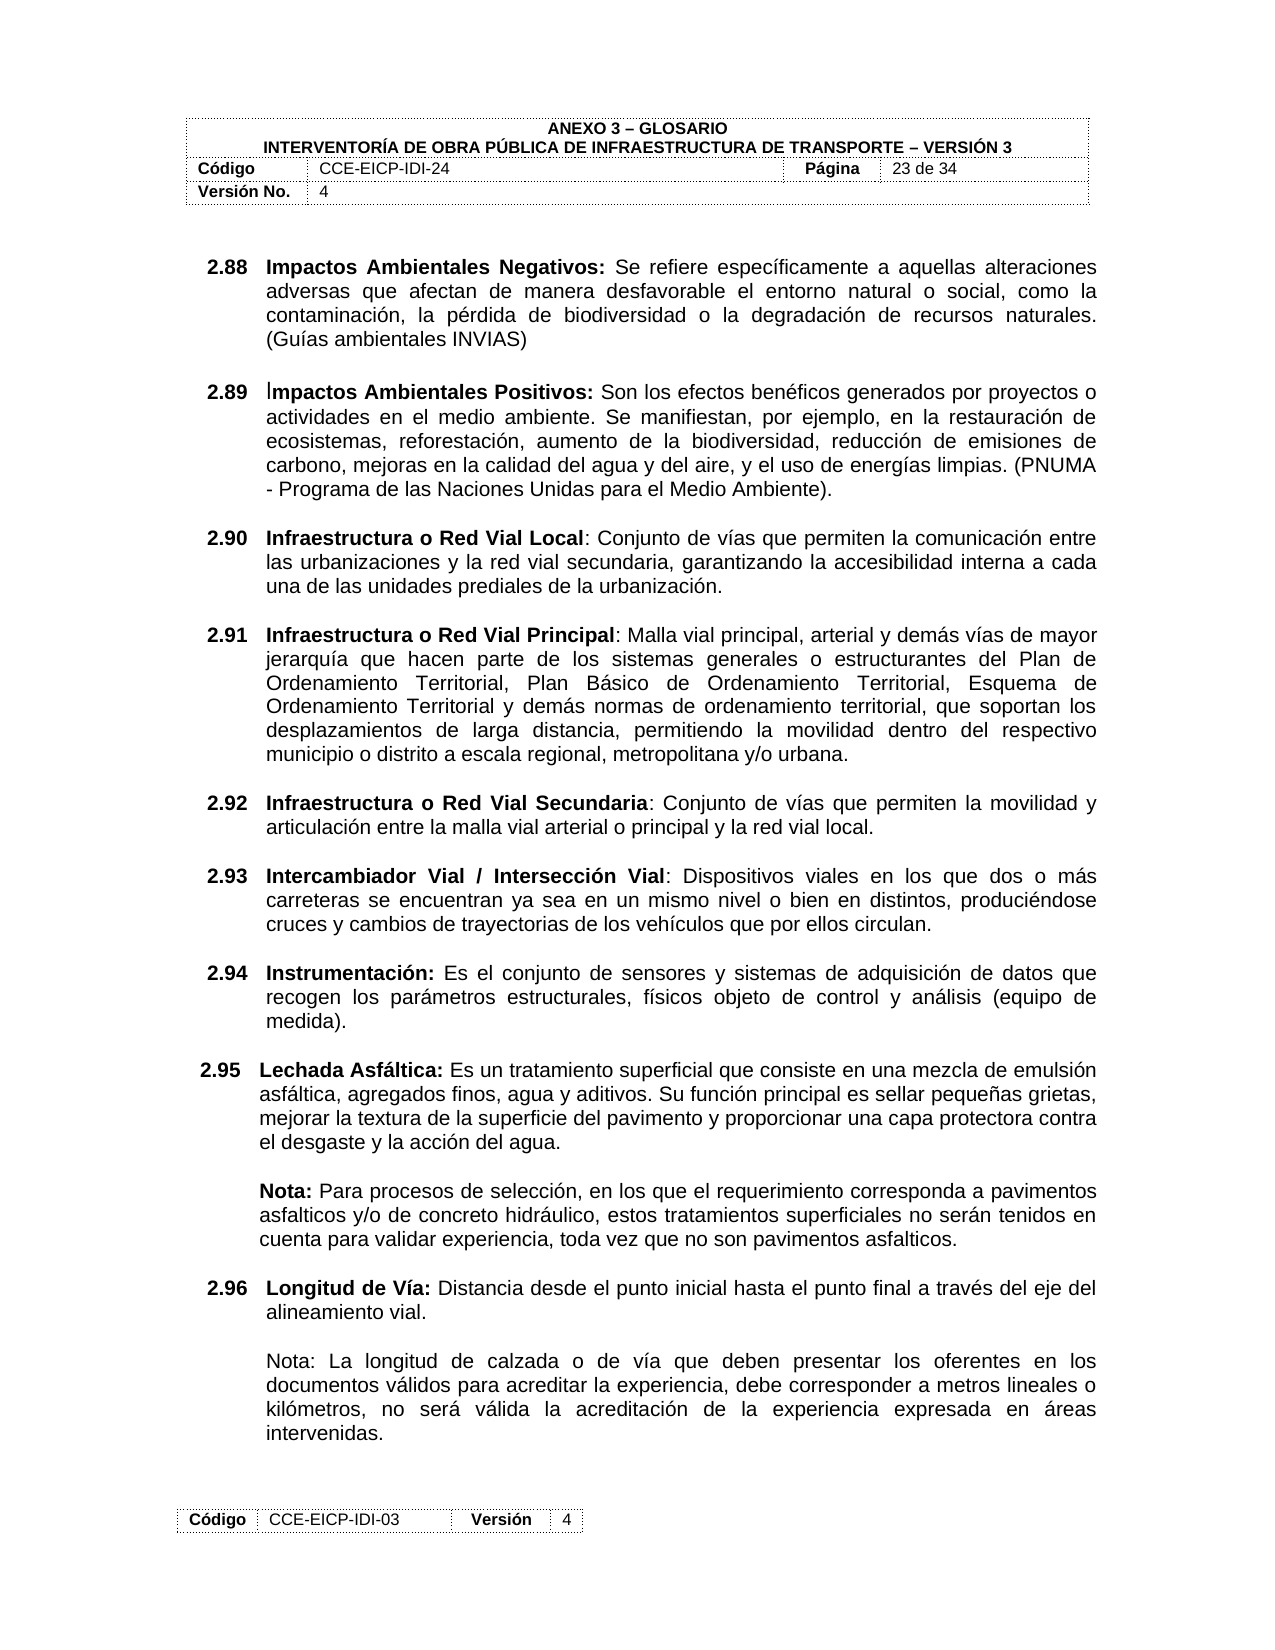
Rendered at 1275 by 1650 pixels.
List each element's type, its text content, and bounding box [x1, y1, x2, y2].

list Infraestructura o Red Vial Secundaria: Conjunto de vías que permiten la movilidad y articulación entre la malla vial arterial o principal y la red vial local. [207, 791, 1098, 839]
list Infraestructura o Red Vial Principal: Malla vial principal, arterial y demás vías de mayor jerarquía que hacen parte de los sistemas generales o estructurantes del Plan de Ordenamiento Territorial, Plan Básico de Ordenamiento Territorial, Esquema de Ordenamiento Territorial y demás normas de ordenamiento territorial, que soportan los desplazamientos de larga distancia, permitiendo la movilidad dentro del respectivo municipio o distrito a escala regional, metropolitana y/o urbana. [207, 622, 1098, 766]
list Instrumentación: Es el conjunto de sensores y sistemas de adquisición de datos que recogen los parámetros estructurales, físicos objeto de control y análisis (equipo de medida). [207, 961, 1098, 1033]
list Impactos Ambientales Negativos: Se refiere específicamente a aquellas alteraciones adversas que afectan de manera desfavorable el entorno natural o social, como la contaminación, la pérdida de biodiversidad o la degradación de recursos naturales. (Guías ambientales INVIAS) [207, 255, 1098, 351]
text Nota: La longitud de calzada o de vía que deben presentar los oferentes en los documentos válidos para acreditar la experiencia, debe corresponder a metros lineales o kilómetros, no será válida la acreditación de la experiencia expresada en áreas intervenidas. [266, 1348, 1098, 1444]
text Nota: Para procesos de selección, en los que el requerimiento corresponda a pavimentos asfalticos y/o de concreto hidráulico, estos tratamientos superficiales no serán tenidos en cuenta para validar experiencia, toda vez que no son pavimentos asfalticos. [259, 1179, 1098, 1251]
list Lechada Asfáltica: Es un tratamiento superficial que consiste en una mezcla de emulsión asfáltica, agregados finos, agua y aditivos. Su función principal es sellar pequeñas grietas, mejorar la textura de la superficie del pavimento y proporcionar una capa protectora contra el desgaste y la acción del agua. [200, 1058, 1098, 1154]
list Intercambiador Vial / Intersección Vial: Dispositivos viales en los que dos o más carreteras se encuentran ya sea en un mismo nivel o bien en distintos, produciéndose cruces y cambios de trayectorias de los vehículos que por ellos circulan. [207, 864, 1098, 936]
list Impactos Ambientales Positivos: Son los efectos benéficos generados por proyectos o actividades en el medio ambiente. Se manifiestan, por ejemplo, en la restauración de ecosistemas, reforestación, aumento de la biodiversidad, reducción de emisiones de carbono, mejoras en la calidad del agua y del aire, y el uso de energías limpias. (PNUMA - Programa de las Naciones Unidas para el Medio Ambiente). [207, 376, 1098, 501]
list Infraestructura o Red Vial Local: Conjunto de vías que permiten la comunicación entre las urbanizaciones y la red vial secundaria, garantizando la accesibilidad interna a cada una de las unidades prediales de la urbanización. [207, 526, 1098, 597]
list Longitud de Vía: Distancia desde el punto inicial hasta el punto final a través del eje del alineamiento vial. [207, 1276, 1098, 1323]
